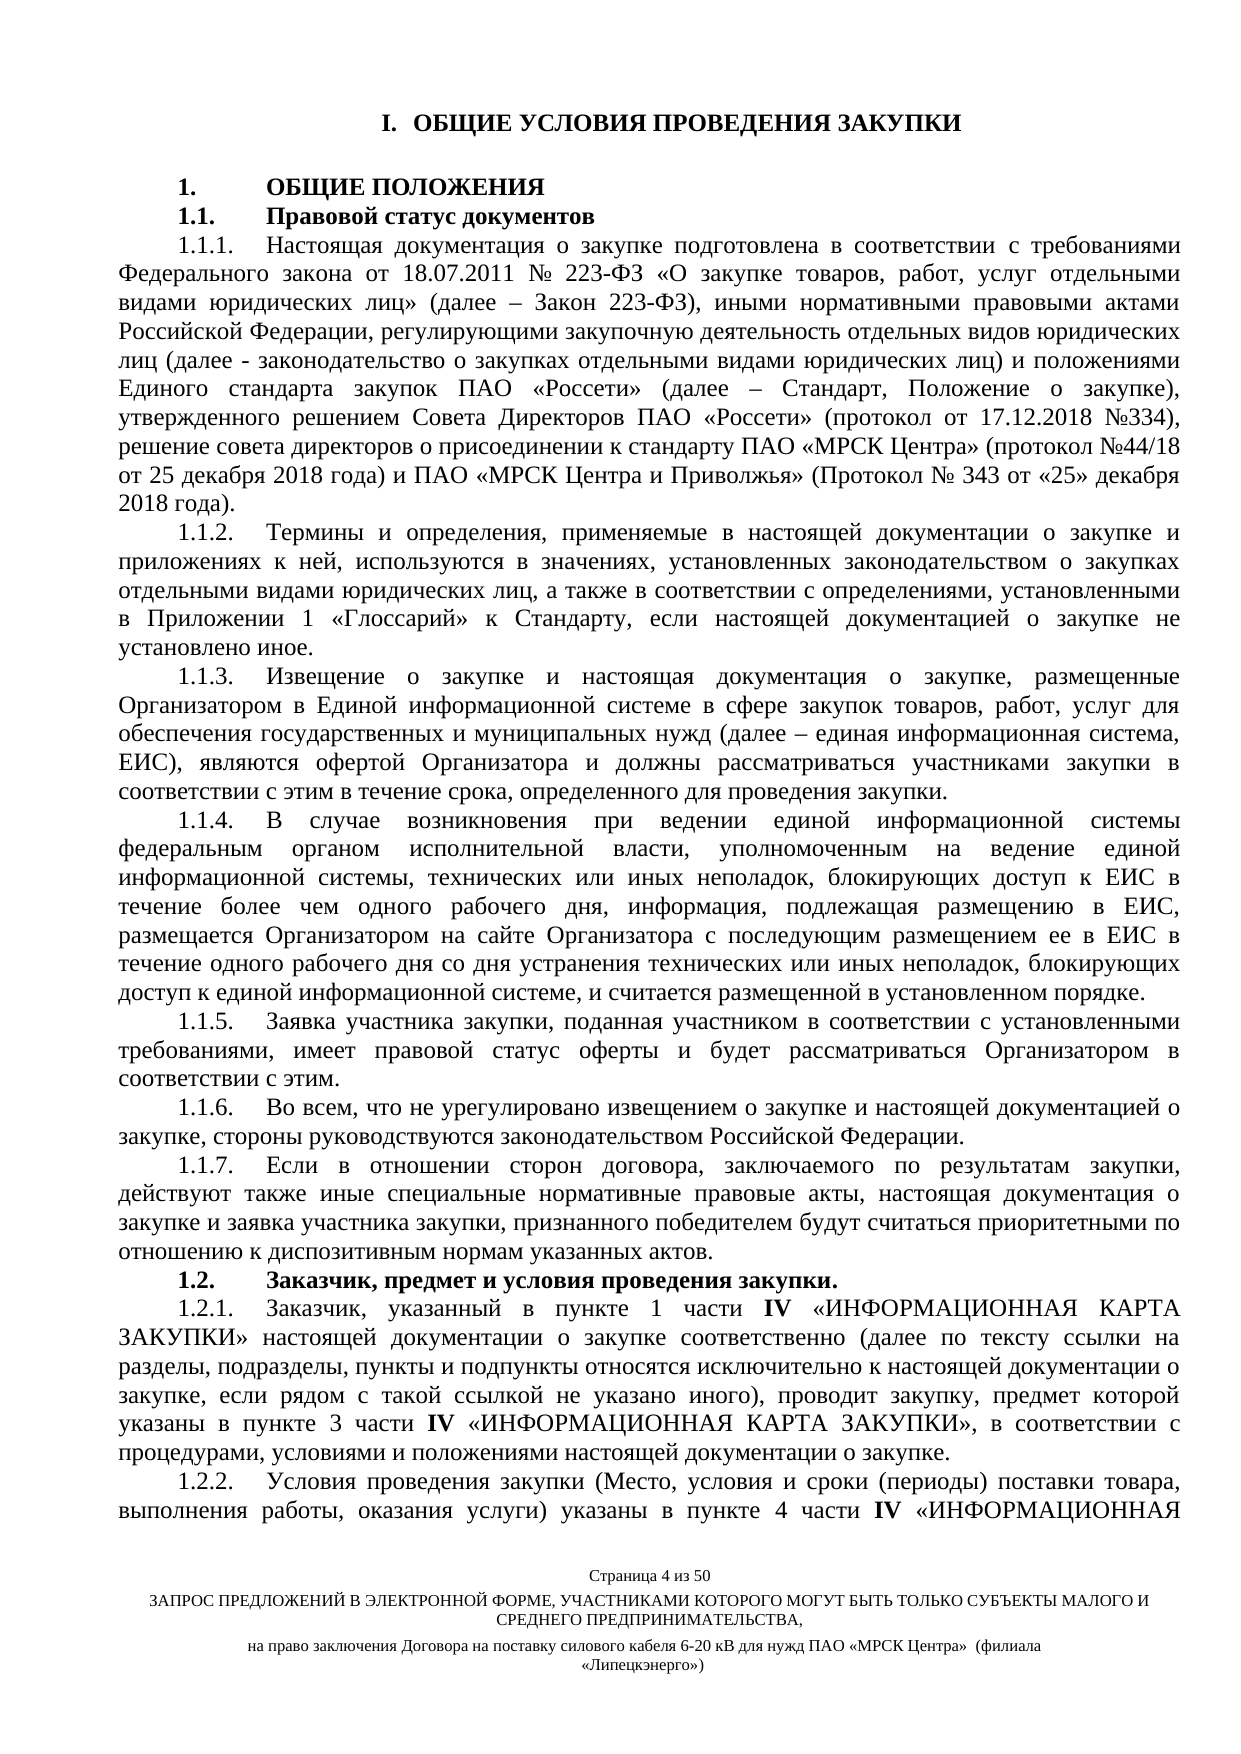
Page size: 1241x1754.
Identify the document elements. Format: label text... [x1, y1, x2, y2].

list Если в отношении сторон договора, заключаемого по результатам закупки, действуют также иные специальные нормативные правовые акты, настоящая документация о закупке и заявка участника закупки, признанного победителем будут считаться приоритетными по отношению к диспозитивным нормам указанных актов. [118, 1150, 1181, 1265]
subtitle ОБЩИЕ ПОЛОЖЕНИЯ [118, 172, 1181, 201]
list Настоящая документация о закупке подготовлена в соответствии с требованиями Федерального закона от 18.07.2011 № 223-ФЗ «О закупке товаров, работ, услуг отдельными видами юридических лиц» (далее – Закон 223-ФЗ), иными нормативными правовыми актами Российской Федерации, регулирующими закупочную деятельность отдельных видов юридических лиц (далее - законодательство о закупках отдельными видами юридических лиц) и положениями Единого стандарта закупок ПАО «Россети» (далее – Стандарт, Положение о закупке), утвержденного решением Совета Директоров ПАО «Россети» (протокол от 17.12.2018 №334), решение совета директоров о присоединении к стандарту ПАО «МРСК Центра» (протокол №44/18 от 25 декабря 2018 года) и ПАО «МРСК Центра и Приволжья» (Протокол № 343 от «25» декабря 2018 года). [118, 230, 1181, 517]
list Термины и определения, применяемые в настоящей документации о закупке и приложениях к ней, используются в значениях, установленных законодательством о закупках отдельными видами юридических лиц, а также в соответствии с определениями, установленными в Приложении 1 «Глоссарий» к Стандарту, если настоящей документацией о закупке не установлено иное. [118, 517, 1181, 661]
list Извещение о закупке и настоящая документация о закупке, размещенные Организатором в Единой информационной системе в сфере закупок товаров, работ, услуг для обеспечения государственных и муниципальных нужд (далее – единая информационная система, ЕИС), являются офертой Организатора и должны рассматриваться участниками закупки в соответствии с этим в течение срока, определенного для проведения закупки. [118, 661, 1181, 805]
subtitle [118, 1466, 1181, 1523]
list Заявка участника закупки, поданная участником в соответствии с установленными требованиями, имеет правовой статус оферты и будет рассматриваться Организатором в соответствии с этим. [118, 1006, 1181, 1092]
list В случае возникновения при ведении единой информационной системы федеральным органом исполнительной власти, уполномоченным на ведение единой информационной системы, технических или иных неполадок, блокирующих доступ к ЕИС в течение более чем одного рабочего дня, информация, подлежащая размещению в ЕИС, размещается Организатором на сайте Организатора с последующим размещением ее в ЕИС в течение одного рабочего дня со дня устранения технических или иных неполадок, блокирующих доступ к единой информационной системе, и считается размещенной в установленном порядке. [118, 805, 1181, 1006]
subtitle Заказчик, предмет и условия проведения закупки. [118, 1265, 1181, 1293]
list Во всем, что не урегулировано извещением о закупке и настоящей документацией о закупке, стороны руководствуются законодательством Российской Федерации. [118, 1092, 1181, 1150]
subtitle Заказчик, указанный в пункте 1 части IV «ИНФОРМАЦИОННАЯ КАРТА ЗАКУПКИ» настоящей документации о закупке соответственно (далее по тексту ссылки на разделы, подразделы, пункты и подпункты относятся исключительно к настоящей документации о закупке, если рядом с такой ссылкой не указано иного), проводит закупку, предмет которой указаны в пункте 3 части IV «ИНФОРМАЦИОННАЯ КАРТА ЗАКУПКИ», в соответствии с процедурами, условиями и положениями настоящей документации о закупке. [118, 1293, 1181, 1466]
subtitle ОБЩИЕ УСЛОВИЯ ПРОВЕДЕНИЯ закупки [118, 108, 1181, 137]
subtitle Правовой статус документов [118, 201, 1181, 230]
